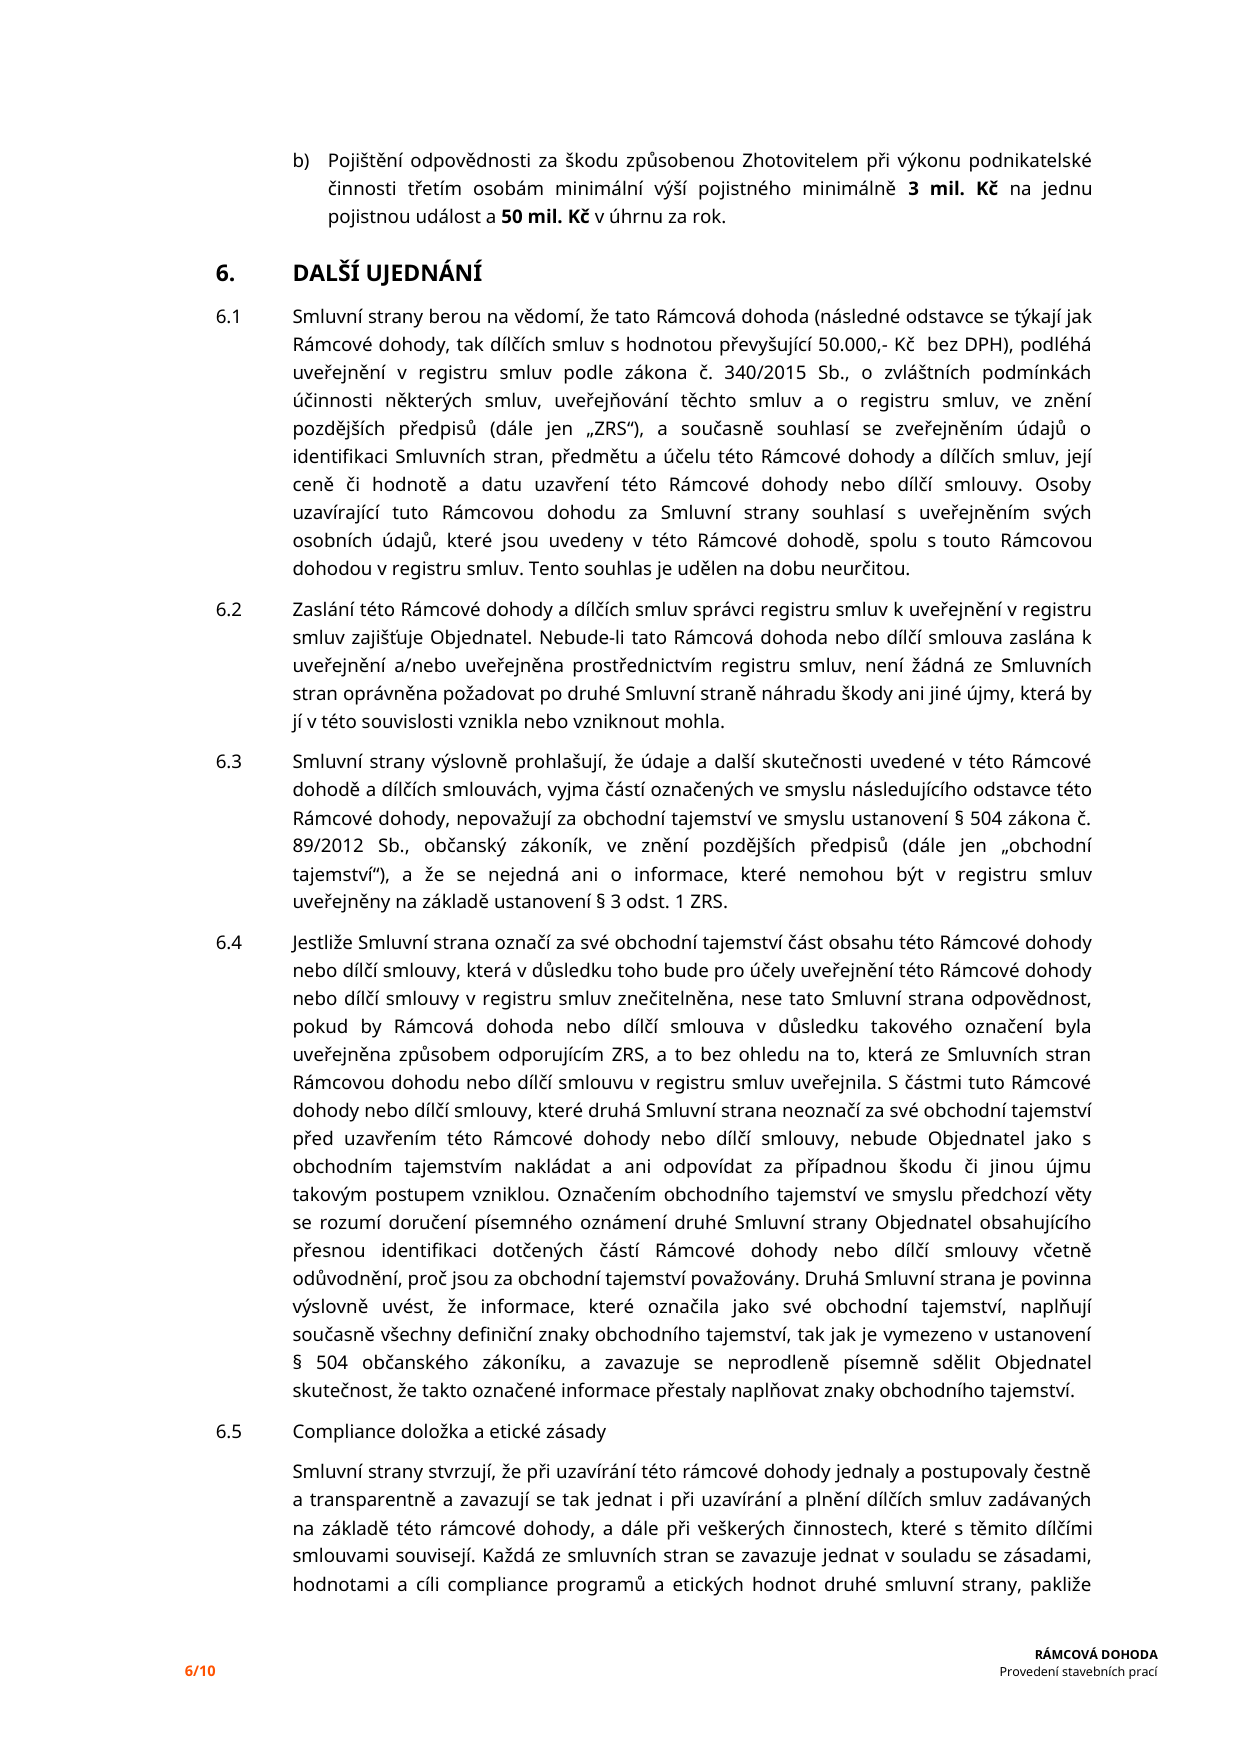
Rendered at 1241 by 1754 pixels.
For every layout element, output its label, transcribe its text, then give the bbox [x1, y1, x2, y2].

text Smluvní strany výslovně prohlašují, že údaje a další skutečnosti uvedené v této Rámcové dohodě a dílčích smlouvách, vyjma částí označených ve smyslu následujícího odstavce této Rámcové dohody, nepovažují za obchodní tajemství ve smyslu ustanovení § 504 zákona č. 89/2012 Sb., občanský zákoník, ve znění pozdějších předpisů (dále jen „obchodní tajemství“), a že se nejedná ani o informace, které nemohou být v registru smluv uveřejněny na základě ustanovení § 3 odst. 1 ZRS. [216, 749, 1093, 914]
text Smluvní strany berou na vědomí, že tato Rámcová dohoda (následné odstavce se týkají jak Rámcové dohody, tak dílčích smluv s hodnotou převyšující 50.000,- Kč bez DPH), podléhá uveřejnění v registru smluv podle zákona č. 340/2015 Sb., o zvláštních podmínkách účinnosti některých smluv, uveřejňování těchto smluv a o registru smluv, ve znění pozdějších předpisů (dále jen „ZRS“), a současně souhlasí se zveřejněním údajů o identifikaci Smluvních stran, předmětu a účelu této Rámcové dohody a dílčích smluv, její ceně či hodnotě a datu uzavření této Rámcové dohody nebo dílčí smlouvy. Osoby uzavírající tuto Rámcovou dohodu za Smluvní strany souhlasí s uveřejněním svých osobních údajů, které jsou uvedeny v této Rámcové dohodě, spolu s touto Rámcovou dohodou v registru smluv. Tento souhlas je udělen na dobu neurčitou. [216, 303, 1093, 581]
text Pojištění odpovědnosti za škodu způsobenou Zhotovitelem při výkonu podnikatelské činnosti třetím osobám minimální výší pojistného minimálně 3 mil. Kč na jednu pojistnou událost a 50 mil. Kč v úhrnu za rok. [292, 147, 1093, 229]
text Zaslání této Rámcové dohody a dílčích smluv správci registru smluv k uveřejnění v registru smluv zajišťuje Objednatel. Nebude-li tato Rámcová dohoda nebo dílčí smlouva zaslána k uveřejnění a/nebo uveřejněna prostřednictvím registru smluv, není žádná ze Smluvních stran oprávněna požadovat po druhé Smluvní straně náhradu škody ani jiné újmy, která by jí v této souvislosti vznikla nebo vzniknout mohla. [216, 596, 1093, 734]
text DALŠÍ UJEDNÁNÍ [216, 257, 1093, 288]
text Compliance doložka a etické zásady [216, 1418, 1093, 1444]
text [292, 1459, 1093, 1596]
text Jestliže Smluvní strana označí za své obchodní tajemství část obsahu této Rámcové dohody nebo dílčí smlouvy, která v důsledku toho bude pro účely uveřejnění této Rámcové dohody nebo dílčí smlouvy v registru smluv znečitelněna, nese tato Smluvní strana odpovědnost, pokud by Rámcová dohoda nebo dílčí smlouva v důsledku takového označení byla uveřejněna způsobem odporujícím ZRS, a to bez ohledu na to, která ze Smluvních stran Rámcovou dohodu nebo dílčí smlouvu v registru smluv uveřejnila. S částmi tuto Rámcové dohody nebo dílčí smlouvy, které druhá Smluvní strana neoznačí za své obchodní tajemství před uzavřením této Rámcové dohody nebo dílčí smlouvy, nebude Objednatel jako s obchodním tajemstvím nakládat a ani odpovídat za případnou škodu či jinou újmu takovým postupem vzniklou. Označením obchodního tajemství ve smyslu předchozí věty se rozumí doručení písemného oznámení druhé Smluvní strany Objednatel obsahujícího přesnou identifikaci dotčených částí Rámcové dohody nebo dílčí smlouvy včetně odůvodnění, proč jsou za obchodní tajemství považovány. Druhá Smluvní strana je povinna výslovně uvést, že informace, které označila jako své obchodní tajemství, naplňují současně všechny definiční znaky obchodního tajemství, tak jak je vymezeno v ustanovení § 504 občanského zákoníku, a zavazuje se neprodleně písemně sdělit Objednatel skutečnost, že takto označené informace přestaly naplňovat znaky obchodního tajemství. [216, 929, 1093, 1403]
